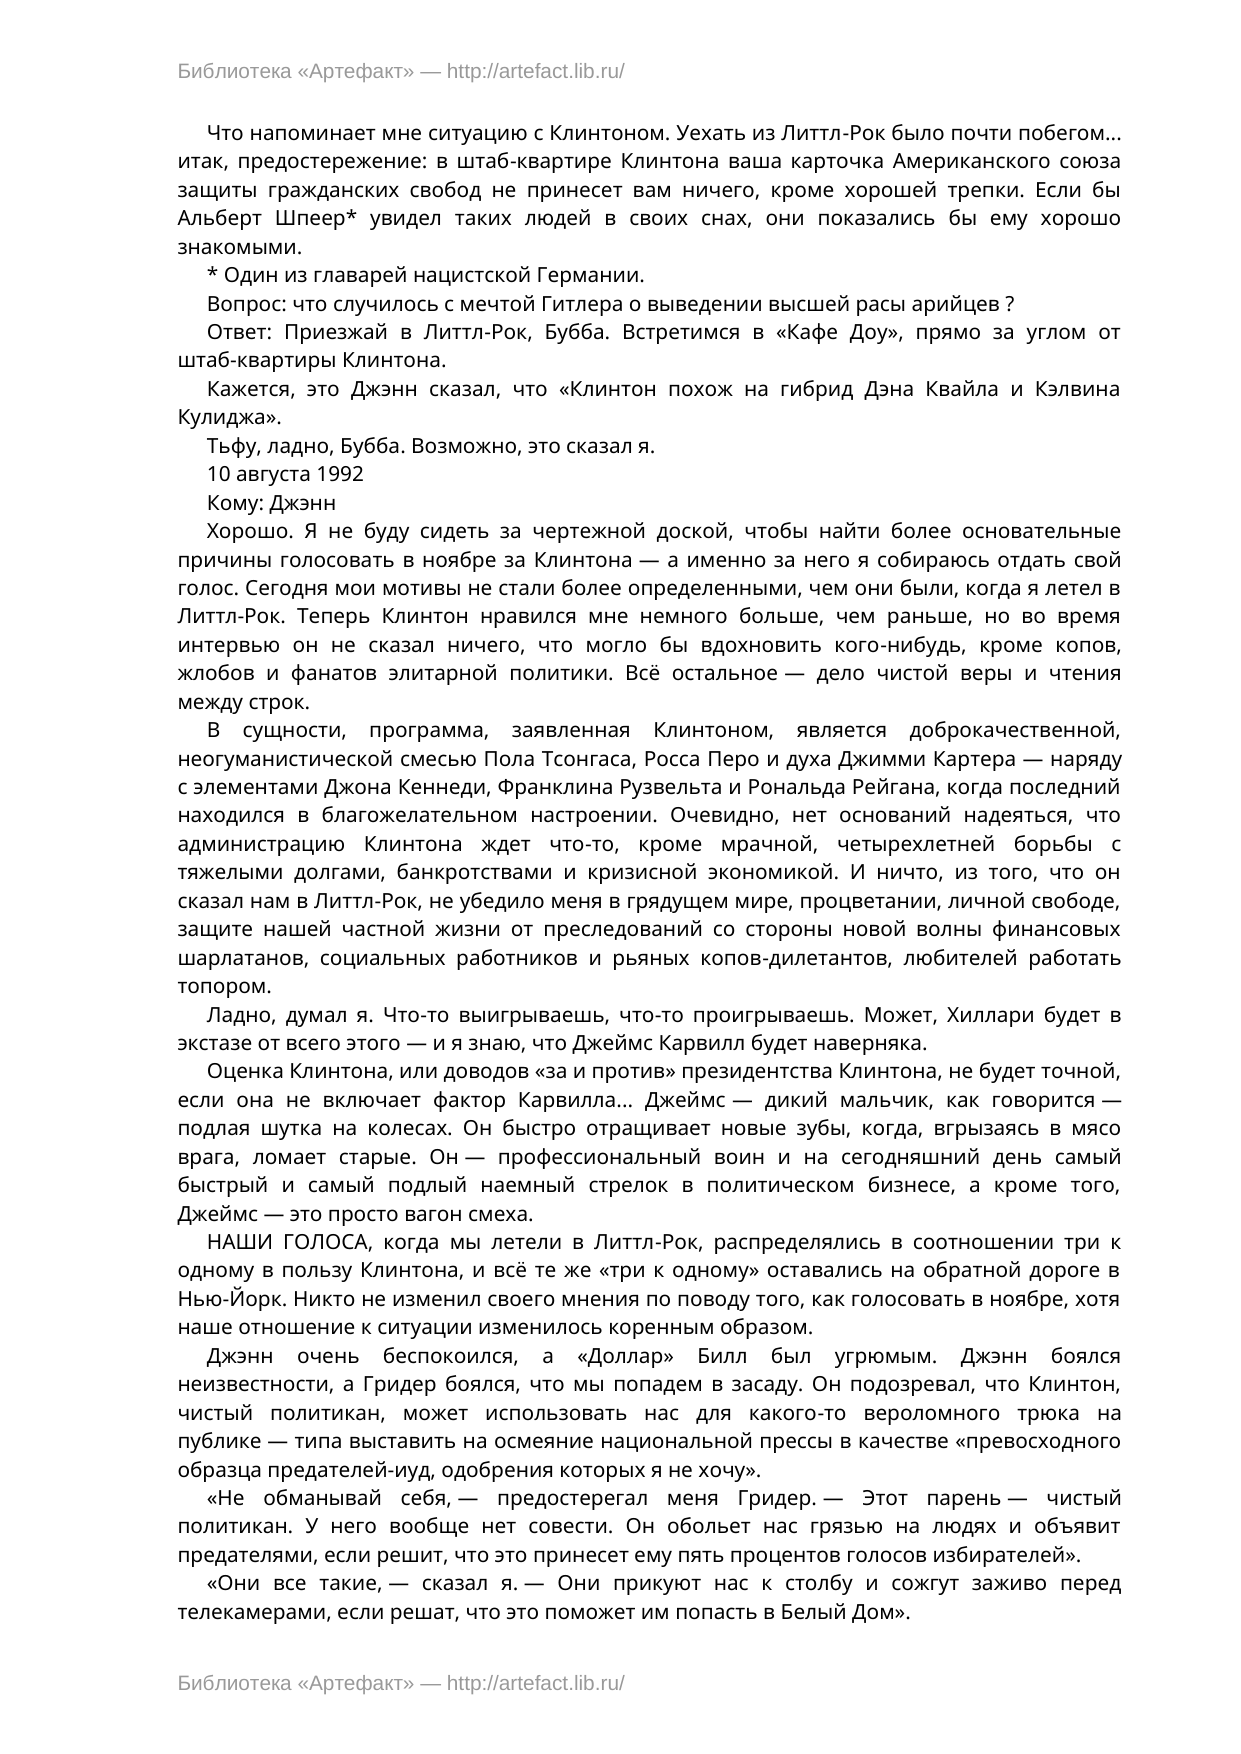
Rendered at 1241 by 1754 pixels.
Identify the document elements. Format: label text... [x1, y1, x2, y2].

text Оценка Клинтона, или доводов «за и против» президентства Клинтона, не будет точной, если она не включает фактор Карвилла... Джеймс — дикий мальчик, как говорится — подлая шутка на колесах. Он быстро отращивает новые зубы, когда, вгрызаясь в мясо врага, ломает старые. Он — профессиональный воин и на сегодняшний день самый быстрый и самый подлый наемный стрелок в политическом бизнесе, а кроме того, Джеймс — это просто вагон смеха. [177, 1057, 1122, 1227]
text НАШИ ГОЛОСА, когда мы летели в Литтл-Рок, распределялись в соотношении три к одному в пользу Клинтона, и всё те же «три к одному» оставались на обратной дороге в Нью-Йорк. Никто не изменил своего мнения по поводу того, как голосовать в ноябре, хотя наше отношение к ситуации изменилось коренным образом. [177, 1227, 1122, 1341]
text * Один из главарей нацистской Германии. [177, 260, 1122, 289]
text Вопрос: что случилось с мечтой Гитлера о выведении высшей расы арийцев ? [177, 289, 1122, 317]
text Хорошо. Я не буду сидеть за чертежной доской, чтобы найти более основательные причины голосовать в ноябре за Клинтона — а именно за него я собираюсь отдать свой голос. Сегодня мои мотивы не стали более определенными, чем они были, когда я летел в Литтл-Рок. Теперь Клинтон нравился мне немного больше, чем раньше, но во время интервью он не сказал ничего, что могло бы вдохновить кого-нибудь, кроме копов, жлобов и фанатов элитарной политики. Всё остальное — дело чистой веры и чтения между строк. [177, 516, 1122, 715]
text «Они все такие, — сказал я. — Они прикуют нас к столбу и сожгут заживо перед телекамерами, если решат, что это поможет им попасть в Белый Дом». [177, 1568, 1122, 1625]
text Ответ: Приезжай в Литтл-Рок, Бубба. Встретимся в «Кафе Доу», прямо за углом от штаб-квартиры Клинтона. [177, 317, 1122, 374]
text В сущности, программа, заявленная Клинтоном, является доброкачественной, неогуманистической смесью Пола Тсонгаса, Росса Перо и духа Джимми Картера — наряду с элементами Джона Кеннеди, Франклина Рузвельта и Рональда Рейгана, когда последний находился в благожелательном настроении. Очевидно, нет оснований надеяться, что администрацию Клинтона ждет что-то, кроме мрачной, четырехлетней борьбы с тяжелыми долгами, банкротствами и кризисной экономикой. И ничто, из того, что он сказал нам в Литтл-Рок, не убедило меня в грядущем мире, процветании, личной свободе, защите нашей частной жизни от преследований со стороны новой волны финансовых шарлатанов, социальных работников и рьяных копов-дилетантов, любителей работать топором. [177, 715, 1122, 1000]
text Кому: Джэнн [177, 488, 1122, 516]
text «Не обманывай себя, — предостерегал меня Гридер. — Этот парень — чистый политикан. У него вообще нет совести. Он обольет нас грязью на людях и объявит предателями, если решит, что это принесет ему пять процентов голосов избирателей». [177, 1483, 1122, 1568]
text Джэнн очень беспокоился, а «Доллар» Билл был угрюмым. Джэнн боялся неизвестности, а Гридер боялся, что мы попадем в засаду. Он подозревал, что Клинтон, чистый политикан, может использовать нас для какого-то вероломного трюка на публике — типа выставить на осмеяние национальной прессы в качестве «превосходного образца предателей-иуд, одобрения которых я не хочу». [177, 1341, 1122, 1483]
text Кажется, это Джэнн сказал, что «Клинтон похож на гибрид Дэна Квайла и Кэлвина Кулиджа». [177, 374, 1122, 431]
text Ладно, думал я. Что-то выигрываешь, что-то проигрываешь. Может, Хиллари будет в экстазе от всего этого — и я знаю, что Джеймс Карвилл будет наверняка. [177, 1000, 1122, 1057]
text Тьфу, ладно, Бубба. Возможно, это сказал я. [177, 431, 1122, 459]
text 10 августа 1992 [177, 459, 1122, 488]
text Что напоминает мне ситуацию с Клинтоном. Уехать из Литтл-Рок было почти побегом... итак, предостережение: в штаб-квартире Клинтона ваша карточка Американского союза защиты гражданских свобод не принесет вам ничего, кроме хорошей трепки. Если бы Альберт Шпеер* увидел таких людей в своих снах, они показались бы ему хорошо знакомыми. [177, 118, 1122, 260]
